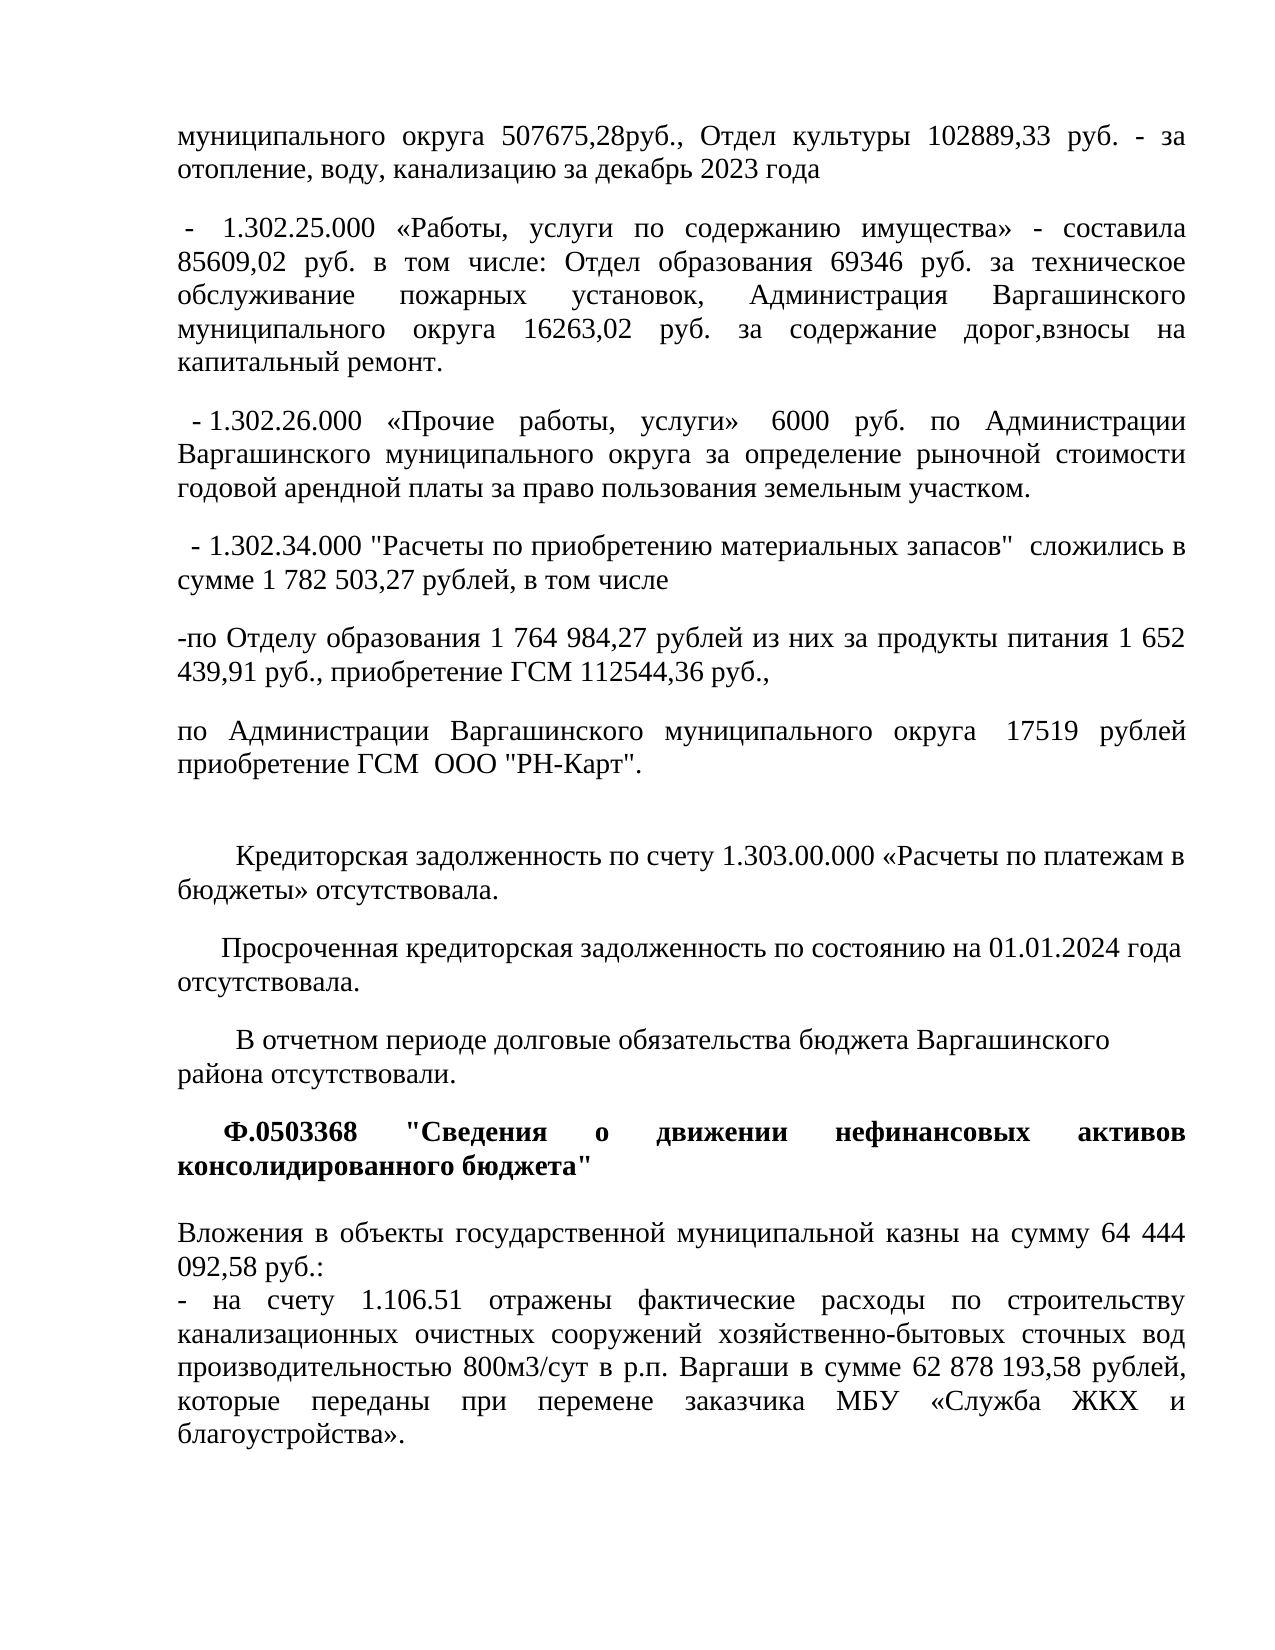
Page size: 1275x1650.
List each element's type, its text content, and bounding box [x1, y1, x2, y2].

text Просроченная кредиторская задолженность по состоянию на 01.01.2024 года отсутствовала. [177, 930, 1186, 997]
text Ф.0503368 "Сведения о движении нефинансовых активов консолидированного бюджета" [139, 1114, 1186, 1182]
text - 1.302.34.000 "Расчеты по приобретению материальных запасов" сложились в сумме 1 782 503,27 рублей, в том числе [177, 528, 1186, 596]
text - 1.302.26.000 «Прочие работы, услуги» 6000 руб. по Администрации Варгашинского муниципального округа за определение рыночной стоимости годовой арендной платы за право пользования земельным участком. [177, 403, 1186, 503]
text Кредиторская задолженность по счету 1.303.00.000 «Расчеты по платежам в бюджеты» отсутствовала. [177, 838, 1186, 905]
text по Администрации Варгашинского муниципального округа 17519 рублей приобретение ГСМ ООО "РН-Карт". [177, 713, 1186, 780]
text В отчетном периоде долговые обязательства бюджета Варгашинского района отсутствовали. [177, 1022, 1186, 1089]
text - на счету 1.106.51 отражены фактические расходы по строительству канализационных очистных сооружений хозяйственно-бытовых сточных вод производительностью 800м3/сут в р.п. Варгаши в сумме 62 878 193,58 рублей, которые переданы при перемене заказчика МБУ «Служба ЖКХ и благоустройства». [177, 1282, 1186, 1450]
text -по Отделу образования 1 764 984,27 рублей из них за продукты питания 1 652 439,91 руб., приобретение ГСМ 112544,36 руб., [177, 621, 1186, 688]
text Вложения в объекты государственной муниципальной казны на сумму 64 444 092,58 руб.: [177, 1215, 1186, 1282]
text - 1.302.25.000 «Работы, услуги по содержанию имущества» - составила 85609,02 руб. в том числе: Отдел образования 69346 руб. за техническое обслуживание пожарных установок, Администрация Варгашинского муниципального округа 16263,02 руб. за содержание дорог,взносы на капитальный ремонт. [177, 210, 1186, 378]
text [177, 118, 1186, 185]
